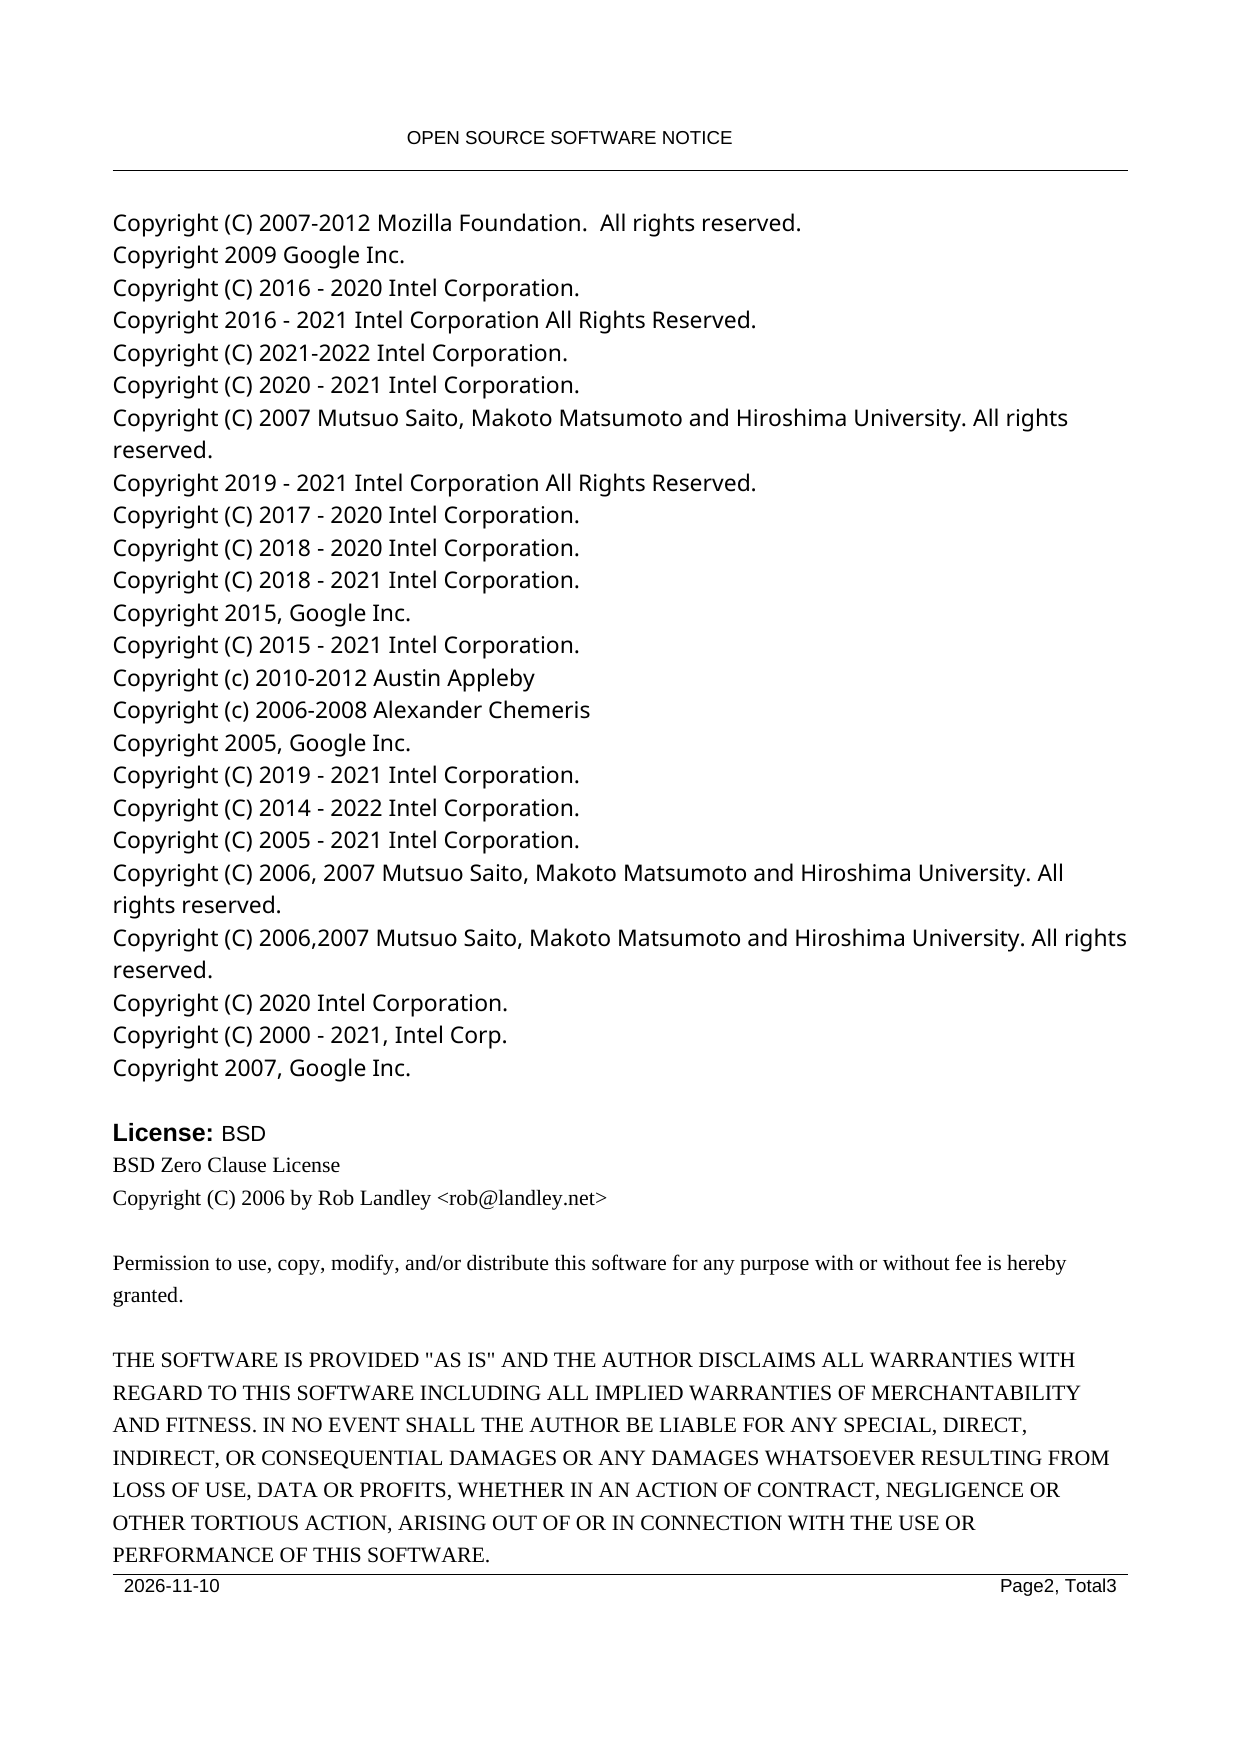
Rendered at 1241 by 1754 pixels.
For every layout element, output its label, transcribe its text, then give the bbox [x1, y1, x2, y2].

text License: BSD [112, 1116, 1128, 1149]
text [112, 206, 1128, 1116]
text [112, 1149, 1128, 1571]
